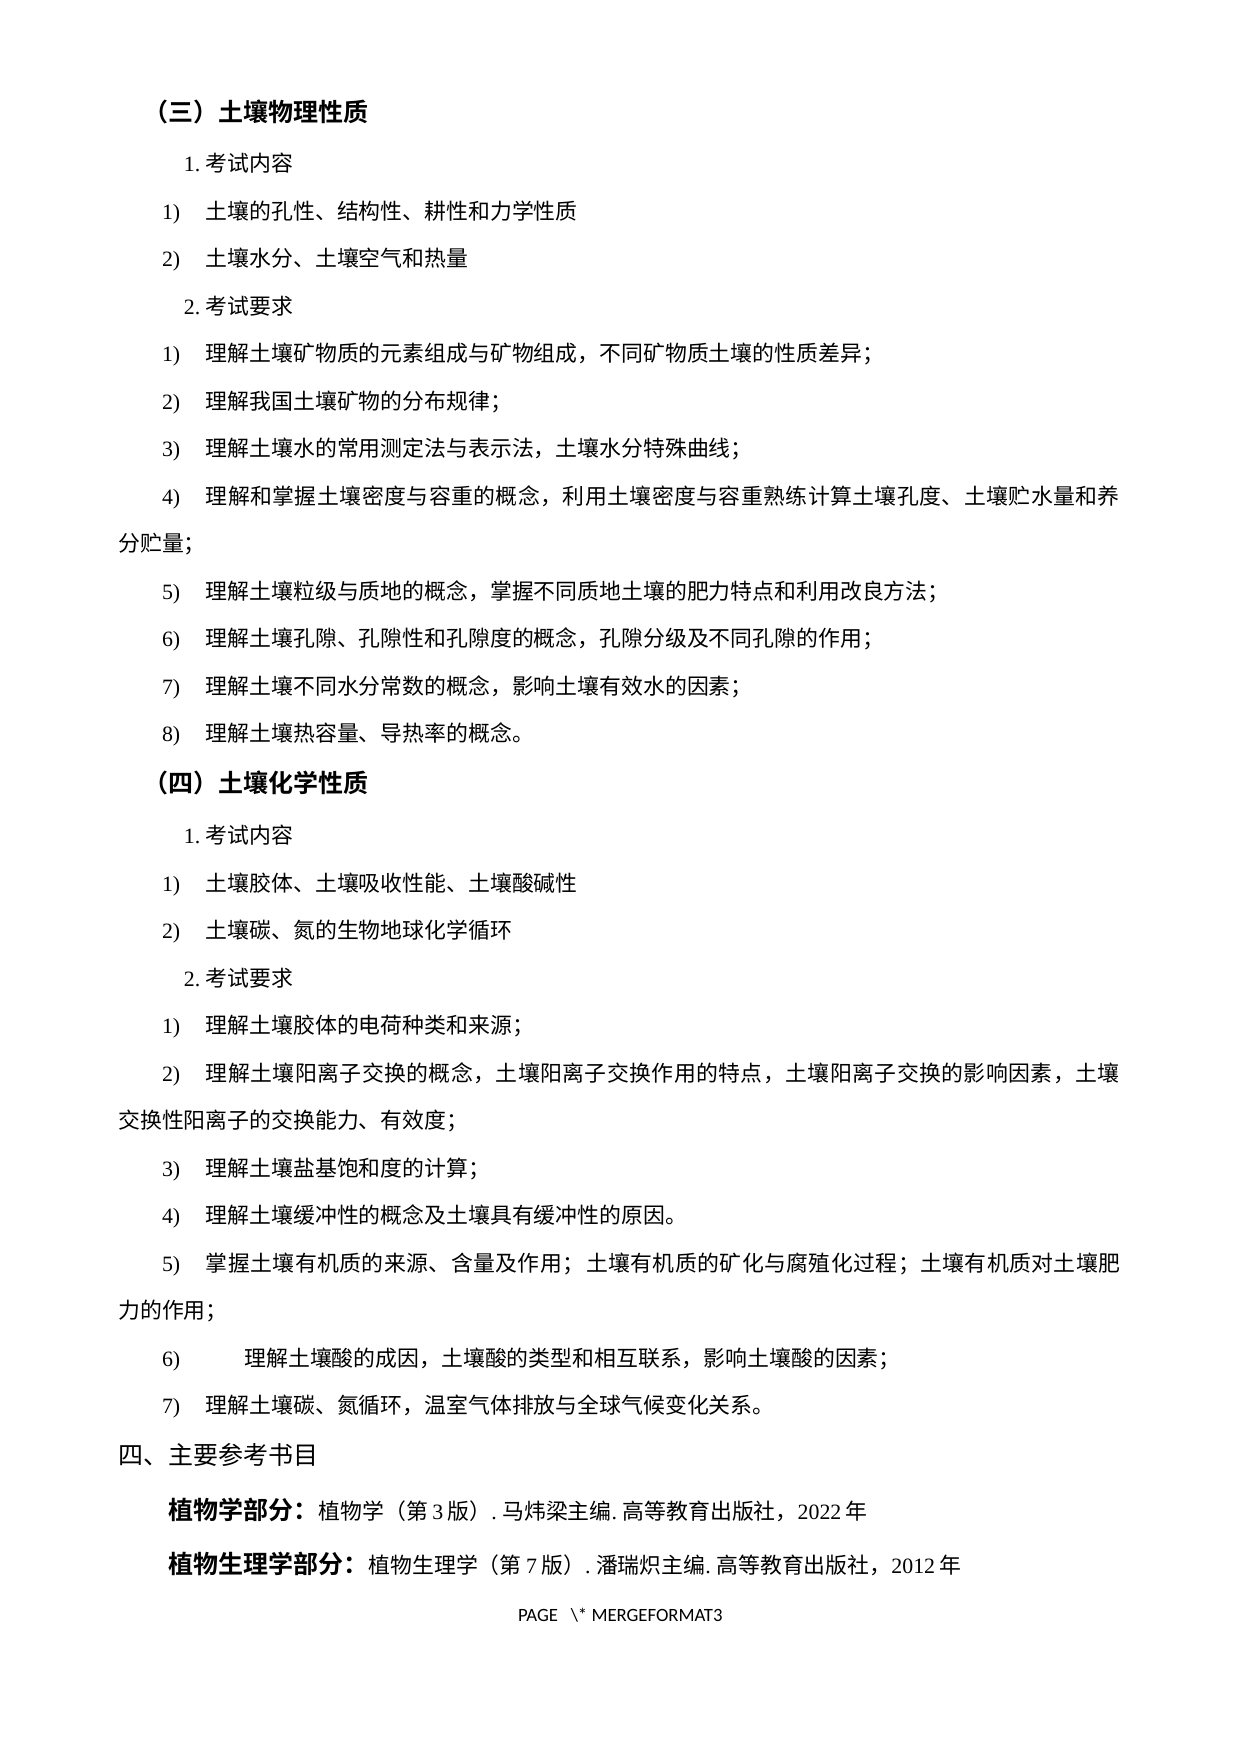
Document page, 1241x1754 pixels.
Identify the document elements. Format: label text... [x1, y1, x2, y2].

list 理解土壤水的常用测定法与表示法，土壤水分特殊曲线； [118, 431, 1122, 463]
subtitle （四）土壤化学性质 [118, 764, 1122, 800]
text 植物生理学部分：植物生理学（第7版）. 潘瑞炽主编. 高等教育出版社，2012年 [118, 1544, 1122, 1581]
list 理解土壤酸的成因，土壤酸的类型和相互联系，影响土壤酸的因素； [118, 1341, 1122, 1372]
list 理解和掌握土壤密度与容重的概念，利用土壤密度与容重熟练计算土壤孔度、土壤贮水量和养分贮量； [118, 479, 1122, 558]
list 掌握土壤有机质的来源、含量及作用；土壤有机质的矿化与腐殖化过程；土壤有机质对土壤肥力的作用； [118, 1246, 1122, 1325]
list 理解土壤热容量、导热率的概念。 [118, 716, 1122, 748]
list 理解土壤阳离子交换的概念，土壤阳离子交换作用的特点，土壤阳离子交换的影响因素，土壤交换性阳离子的交换能力、有效度； [118, 1056, 1122, 1135]
list 理解土壤矿物质的元素组成与矿物组成，不同矿物质土壤的性质差异； [118, 336, 1122, 368]
list 理解土壤碳、氮循环，温室气体排放与全球气候变化关系。 [118, 1388, 1122, 1420]
list 理解土壤胶体的电荷种类和来源； [118, 1008, 1122, 1040]
list 土壤胶体、土壤吸收性能、土壤酸碱性 [118, 866, 1122, 897]
text 1. 考试内容 [140, 146, 1122, 178]
text 1. 考试内容 [140, 818, 1122, 850]
list 土壤碳、氮的生物地球化学循环 [118, 913, 1122, 945]
list 理解土壤缓冲性的概念及土壤具有缓冲性的原因。 [118, 1198, 1122, 1230]
list 理解土壤不同水分常数的概念，影响土壤有效水的因素； [118, 669, 1122, 701]
list 土壤的孔性、结构性、耕性和力学性质 [118, 194, 1122, 226]
list 理解土壤孔隙、孔隙性和孔隙度的概念，孔隙分级及不同孔隙的作用； [118, 621, 1122, 653]
subtitle 四、主要参考书目 [118, 1436, 1122, 1472]
text 植物学部分：植物学（第3版）. 马炜梁主编. 高等教育出版社，2022年 [118, 1490, 1122, 1526]
text 2. 考试要求 [140, 289, 1122, 321]
list 理解我国土壤矿物的分布规律； [118, 384, 1122, 416]
subtitle （三）土壤物理性质 [118, 92, 1122, 128]
list 理解土壤盐基饱和度的计算； [118, 1151, 1122, 1182]
list 土壤水分、土壤空气和热量 [118, 241, 1122, 273]
text 2. 考试要求 [140, 961, 1122, 992]
list 理解土壤粒级与质地的概念，掌握不同质地土壤的肥力特点和利用改良方法； [118, 574, 1122, 606]
